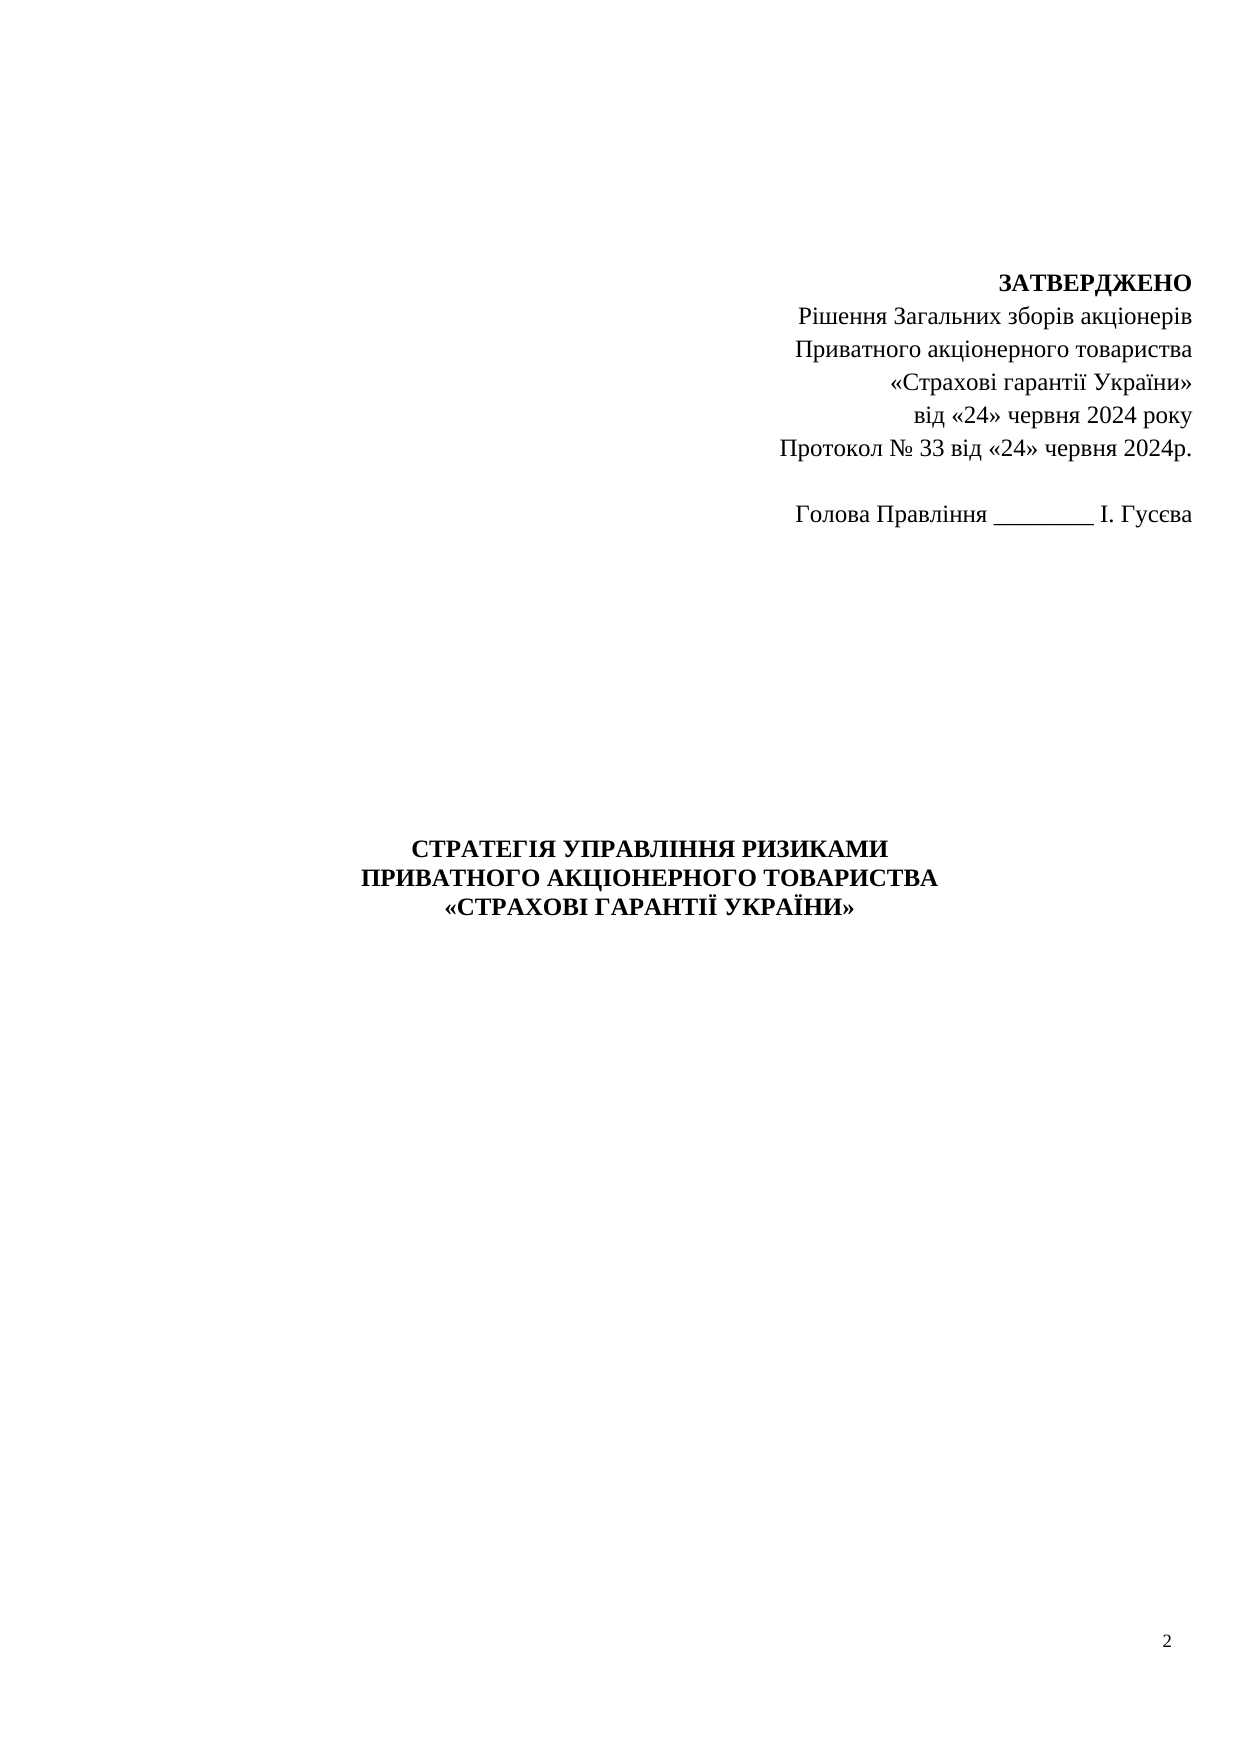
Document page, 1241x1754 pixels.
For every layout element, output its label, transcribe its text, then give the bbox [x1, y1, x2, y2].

title ПРИВАТНОГО АКЦІОНЕРНОГО ТОВАРИСТВА [255, 863, 1044, 892]
text Приватного акціонерного товариства [106, 334, 1192, 363]
text «Страхові гарантії України» [106, 367, 1192, 396]
title СТРАТЕГІЯ УПРАВЛІННЯ РИЗИКАМИ [255, 834, 1044, 863]
text Рішення Загальних зборів акціонерів [106, 301, 1192, 330]
text ЗАТВЕРДЖЕНО [106, 268, 1192, 297]
text Голова Правління ________ І. Гусєва [106, 499, 1192, 528]
text від «24» червня 2024 року [106, 400, 1192, 429]
text Протокол № 33 від «24» червня 2024р. [106, 433, 1192, 462]
title «СТРАХОВІ ГАРАНТІЇ УКРАЇНИ» [255, 892, 1044, 920]
